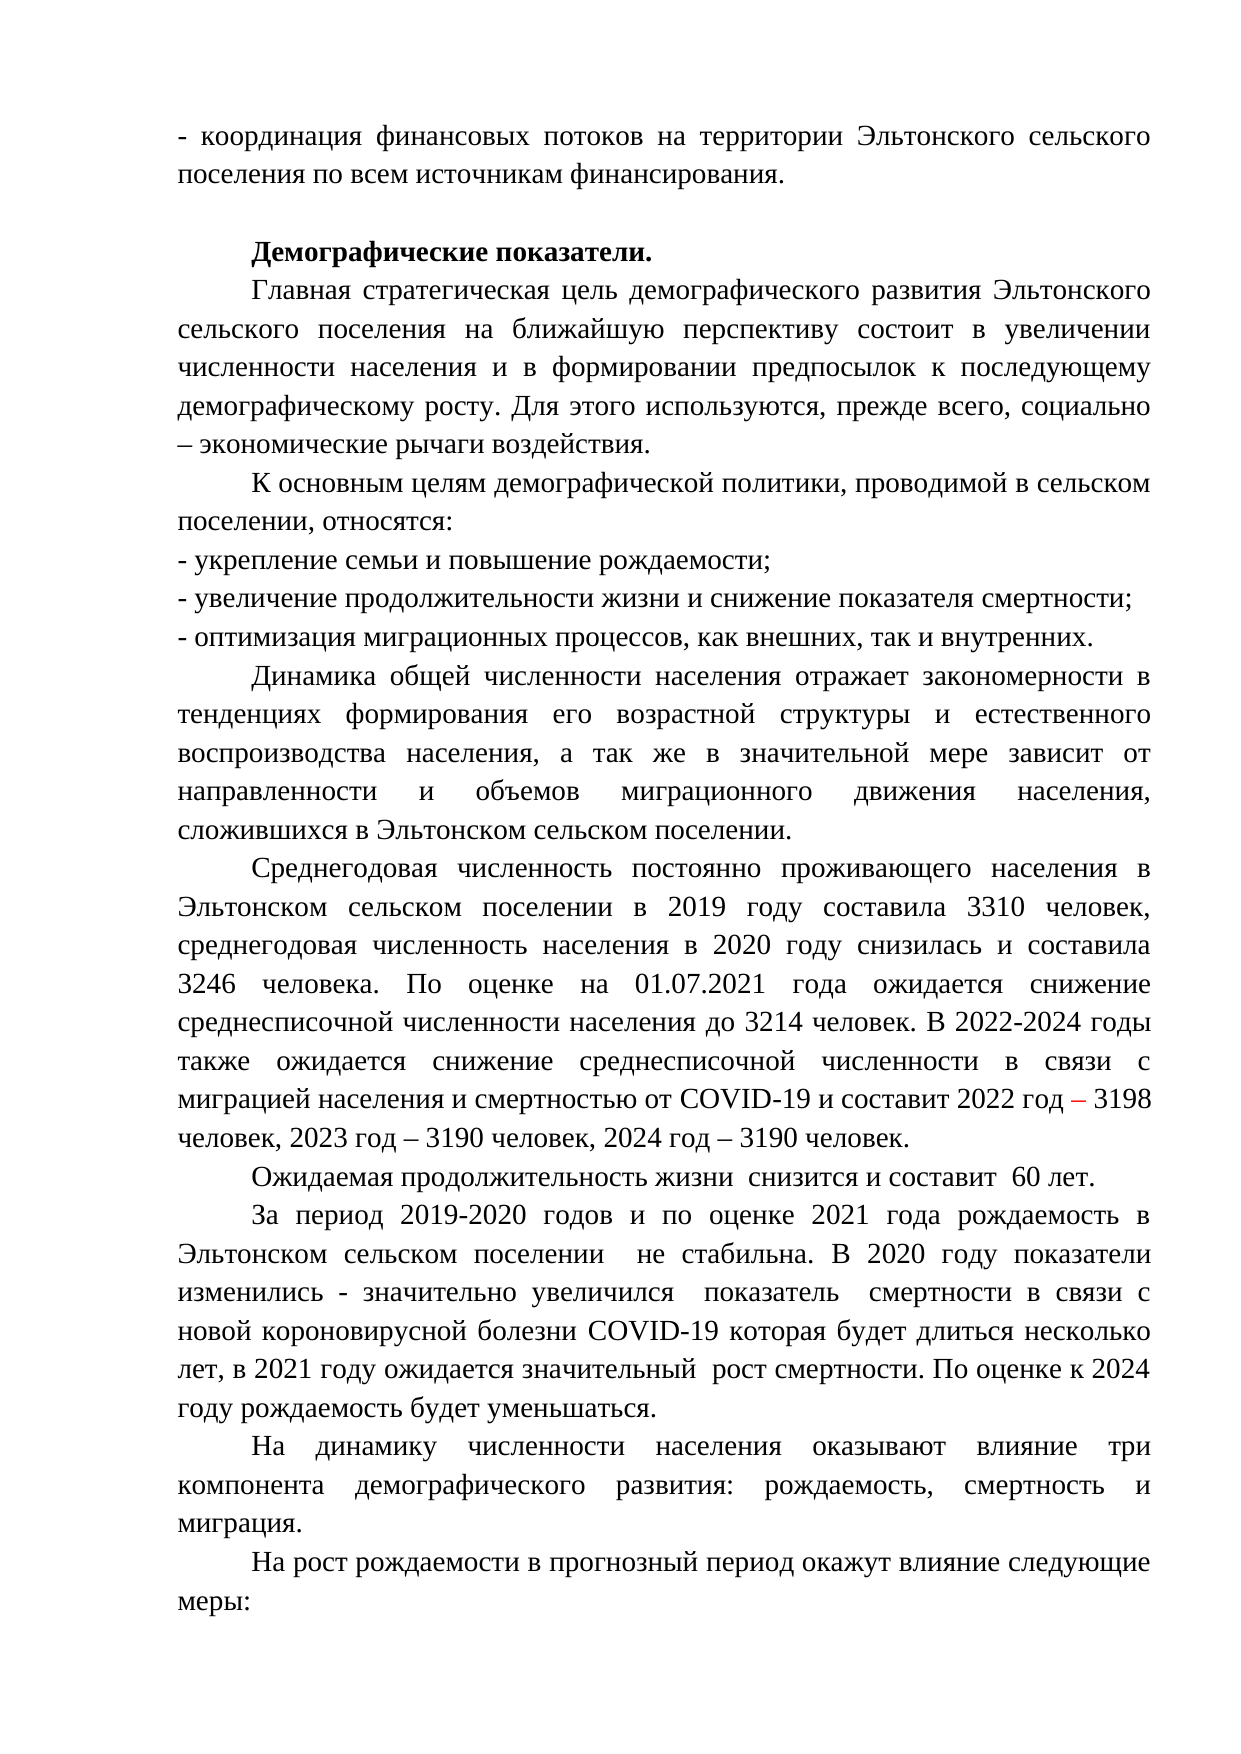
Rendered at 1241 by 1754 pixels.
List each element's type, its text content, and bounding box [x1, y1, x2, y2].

text Динамика общей численности населения отражает закономерности в тенденциях формирования его возрастной структуры и естественного воспроизводства населения, а так же в значительной мере зависит от направленности и объемов миграционного движения населения, сложившихся в Эльтонском сельском поселении. [177, 658, 1152, 845]
text - укрепление семьи и повышение рождаемости; [177, 542, 1152, 576]
text Демографические показатели. [177, 234, 1152, 267]
text На рост рождаемости в прогнозный период окажут влияние следующие меры: [177, 1544, 1152, 1616]
text - увеличение продолжительности жизни и снижение показателя смертности; [177, 581, 1152, 614]
text Главная стратегическая цель демографического развития Эльтонского сельского поселения на ближайшую перспективу состоит в увеличении численности населения и в формировании предпосылок к последующему демографическому росту. Для этого используются, прежде всего, социально – экономические рычаги воздействия. [177, 272, 1152, 460]
text - оптимизация миграционных процессов, как внешних, так и внутренних. [177, 619, 1152, 653]
text За период 2019-2020 годов и по оценке 2021 года рождаемость в Эльтонском сельском поселении не стабильна. В 2020 году показатели изменились - значительно увеличился показатель смертности в связи с новой короновирусной болезни COVID-19 которая будет длиться несколько лет, в 2021 году ожидается значительный рост смертности. По оценке к 2024 году рождаемость будет уменьшаться. [177, 1197, 1152, 1423]
text Ожидаемая продолжительность жизни снизится и составит 60 лет. [177, 1159, 1152, 1192]
text Среднегодовая численность постоянно проживающего населения в Эльтонском сельском поселении в 2019 году составила 3310 человек, среднегодовая численность населения в 2020 году снизилась и составила 3246 человека. По оценке на 01.07.2021 года ожидается снижение среднесписочной численности населения до 3214 человек. В 2022-2024 годы также ожидается снижение среднесписочной численности в связи с миграцией населения и смертностью от COVID-19 и составит 2022 год – 3198 человек, 2023 год – 3190 человек, 2024 год – 3190 человек. [177, 850, 1152, 1154]
text На динамику численности населения оказывают влияние три компонента демографического развития: рождаемость, смертность и миграция. [177, 1428, 1152, 1539]
text - координация финансовых потоков на территории Эльтонского сельского поселения по всем источникам финансирования. [177, 118, 1152, 190]
text К основным целям демографической политики, проводимой в сельском поселении, относятся: [177, 465, 1152, 537]
